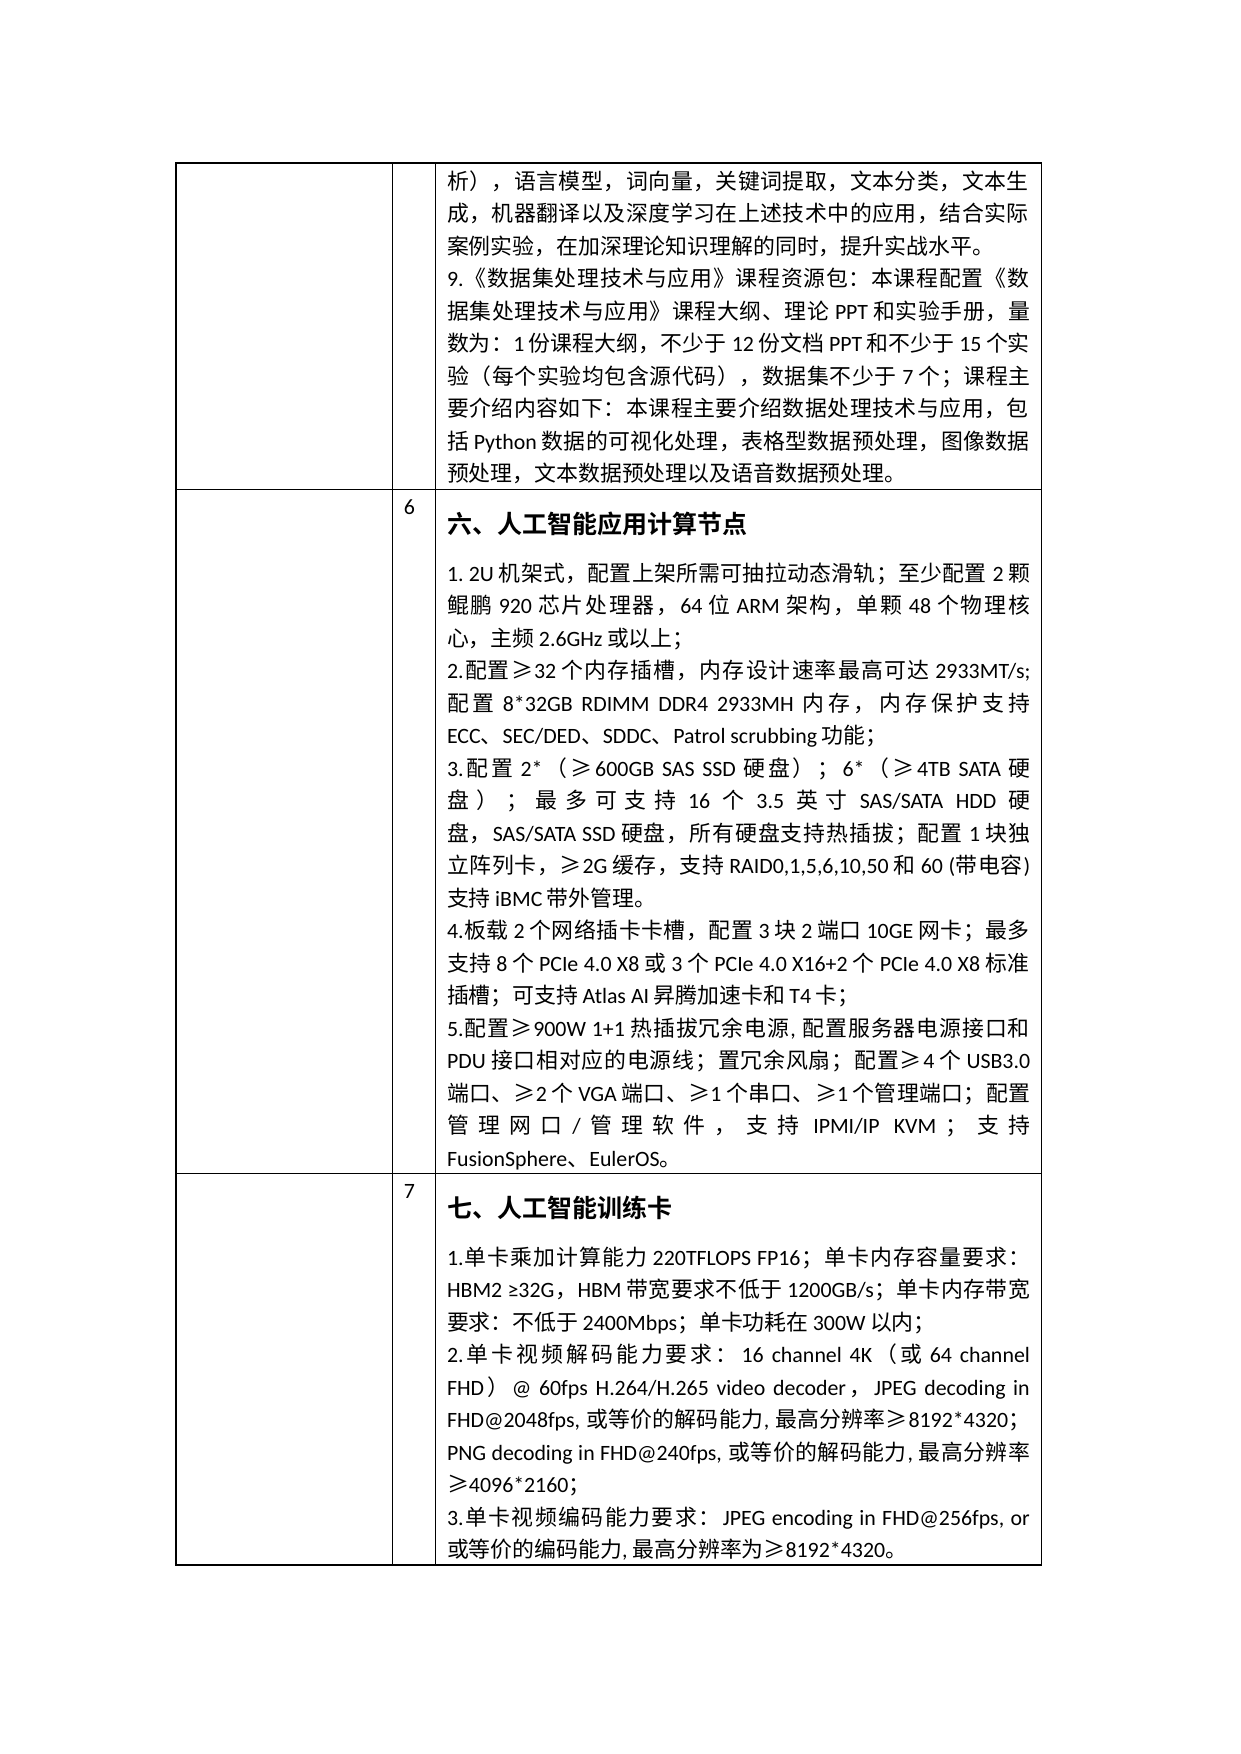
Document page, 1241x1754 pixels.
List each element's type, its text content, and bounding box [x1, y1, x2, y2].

table_cell [177, 164, 392, 488]
table_cell [177, 1174, 392, 1564]
table_cell [177, 490, 392, 1173]
table_cell 5 [393, 164, 435, 488]
table_cell 七、人工智能训练卡 1.单卡乘加计算能力220TFLOPS FP16；单卡内存容量要求：HBM2 ≥32G，HBM带宽要求不低于1200GB/s；单卡内存带宽要求：不低于2400Mbps；单卡功耗在300W以内； 2.单卡视频解码能力要求：16 channel 4K（或64 channel FHD）@ 60fps H.264/H.265 video decoder，JPEG decoding in FHD@2048fps, 或等价的解码能力, 最高分辨率≥8192*4320；PNG decoding in FHD@240fps, 或等价的解码能力, 最高分辨率≥4096*2160； 3.单卡视频编码能力要求：JPEG encoding in FHD@256fps, or或等价的编码能力, 最高分辨率为≥8192*4320。 [436, 1174, 1041, 1564]
table_cell 六、人工智能应用计算节点 1. 2U机架式，配置上架所需可抽拉动态滑轨；至少配置2颗鲲鹏920芯片处理器，64位ARM架构，单颗48个物理核心，主频2.6GHz或以上； 2.配置≥32个内存插槽，内存设计速率最高可达2933MT/s; 配置8*32GB RDIMM DDR4 2933MH内存，内存保护支持ECC、SEC/DED、SDDC、Patrol scrubbing功能； 3.配置2*（≥600GB SAS SSD硬盘）；6*（≥4TB SATA硬盘）；最多可支持16个3.5英寸SAS/SATA HDD硬盘，SAS/SATA SSD硬盘，所有硬盘支持热插拔；配置1块独立阵列卡，≥2G缓存，支持RAID0,1,5,6,10,50和60 (带电容)支持iBMC带外管理。 4.板载2个网络插卡卡槽，配置3块2端口10GE网卡；最多支持8个PCIe 4.0 X8或3个PCIe 4.0 X16+2个PCIe 4.0 X8标准插槽；可支持Atlas AI昇腾加速卡和T4卡； 5.配置≥900W 1+1热插拔冗余电源, 配置服务器电源接口和PDU接口相对应的电源线；置冗余风扇；配置≥4个USB3.0端口、≥2个VGA端口、≥1个串口、≥1个管理端口；配置管理网口/管理软件，支持IPMI/IP KVM；支持FusionSphere、EulerOS。 [436, 490, 1041, 1173]
table_cell 6 [393, 490, 435, 1173]
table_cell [436, 164, 1041, 488]
table_cell 7 [393, 1174, 435, 1564]
